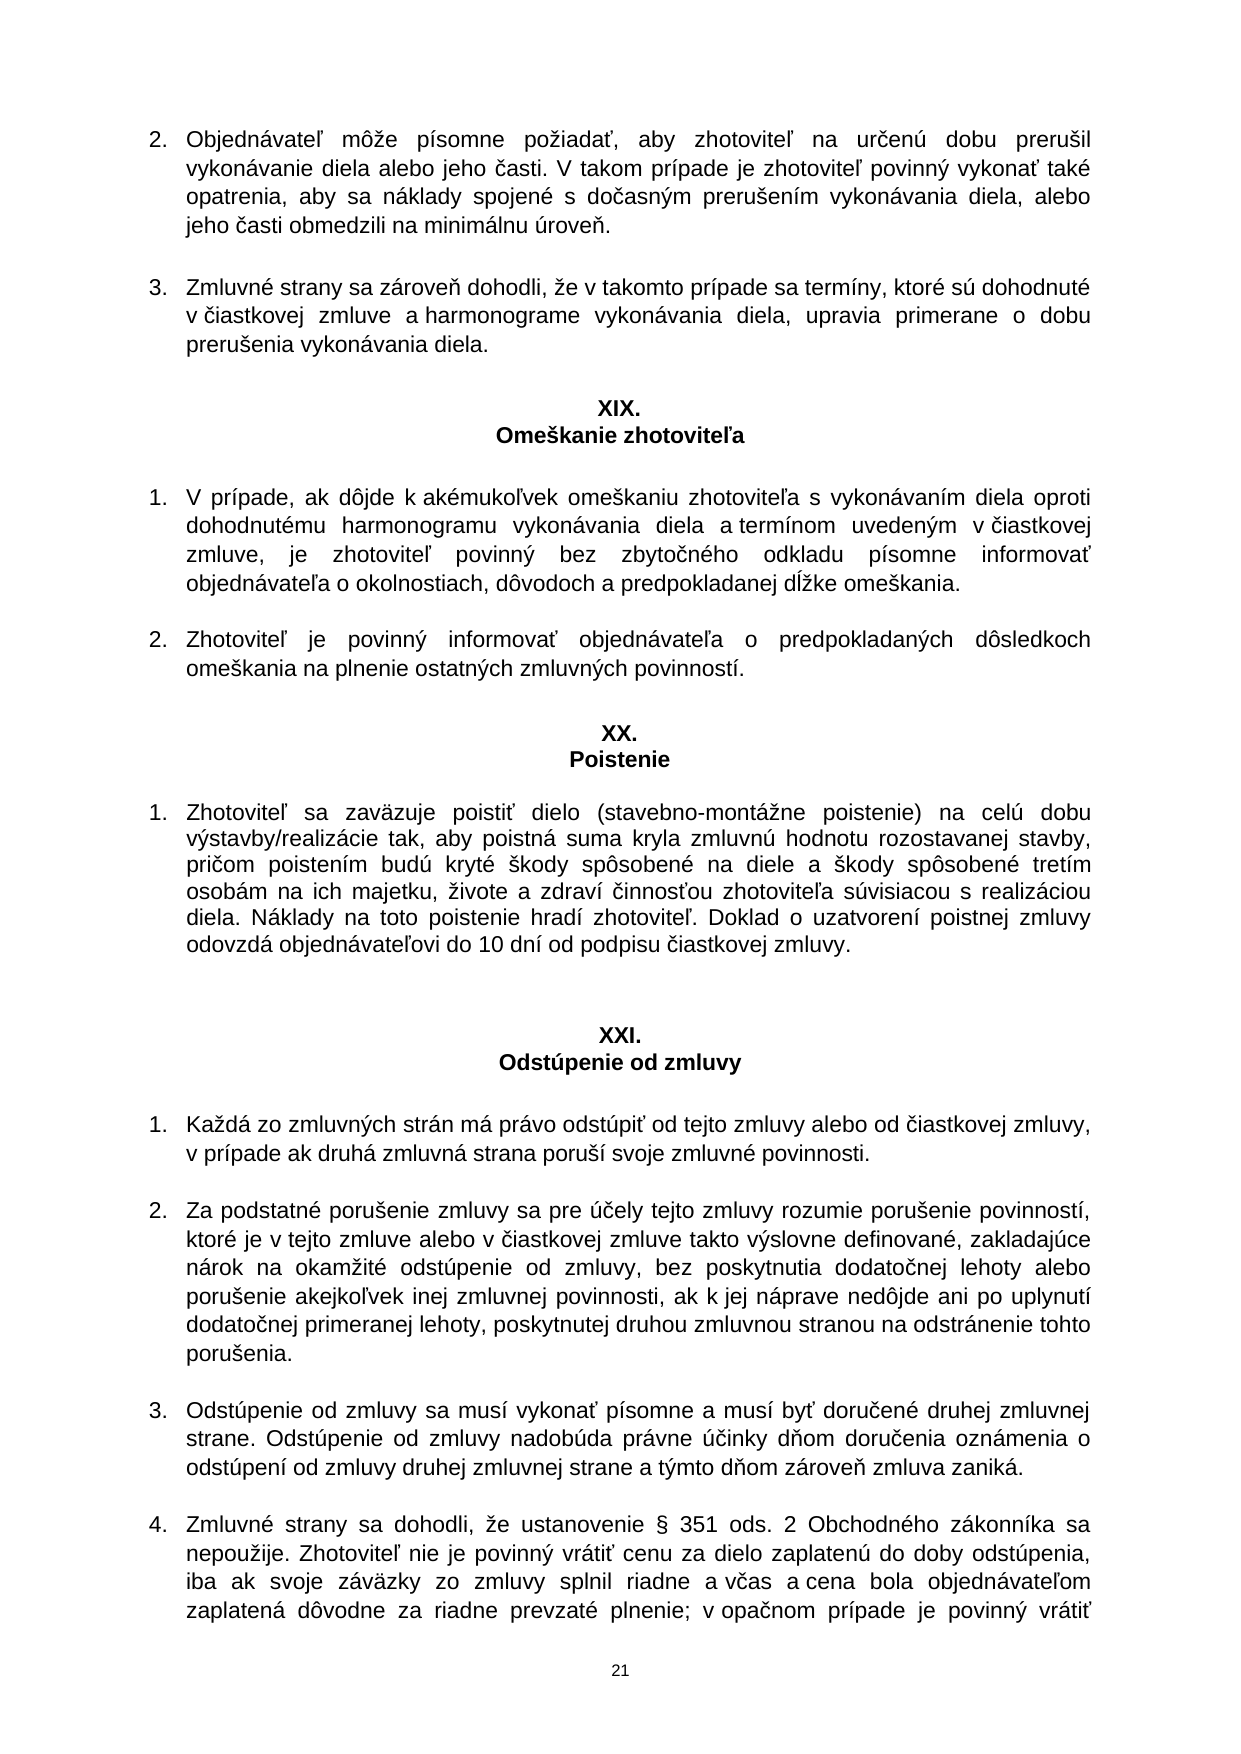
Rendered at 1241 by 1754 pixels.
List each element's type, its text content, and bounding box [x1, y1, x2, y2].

list Zhotoviteľ sa zaväzuje poistiť dielo (stavebno-montážne poistenie) na celú dobu výstavby/realizácie tak, aby poistná suma kryla zmluvnú hodnotu rozostavanej stavby, pričom poistením budú kryté škody spôsobené na diele a škody spôsobené tretím osobám na ich majetku, živote a zdraví činnosťou zhotoviteľa súvisiacou s realizáciou diela. Náklady na toto poistenie hradí zhotoviteľ. Doklad o uzatvorení poistnej zmluvy odovzdá objednávateľovi do 10 dní od podpisu čiastkovej zmluvy. [149, 799, 1092, 957]
list Zmluvné strany sa zároveň dohodli, že v takomto prípade sa termíny, ktoré sú dohodnuté v čiastkovej zmluve a harmonograme vykonávania diela, upravia primerane o dobu prerušenia vykonávania diela. [149, 272, 1091, 358]
list Odstúpenie od zmluvy sa musí vykonať písomne a musí byť doručené druhej zmluvnej strane. Odstúpenie od zmluvy nadobúda právne účinky dňom doručenia oznámenia o odstúpení od zmluvy druhej zmluvnej strane a týmto dňom zároveň zmluva zaniká. [149, 1396, 1091, 1481]
list Každá zo zmluvných strán má právo odstúpiť od tejto zmluvy alebo od čiastkovej zmluvy, v prípade ak druhá zmluvná strana poruší svoje zmluvné povinnosti. [149, 1110, 1092, 1167]
text Odstúpenie od zmluvy [149, 1049, 1091, 1076]
list Zhotoviteľ je povinný informovať objednávateľa o predpokladaných dôsledkoch omeškania na plnenie ostatných zmluvných povinností. [149, 624, 1091, 682]
text Omeškanie zhotoviteľa [149, 422, 1091, 448]
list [149, 1510, 1091, 1624]
text XX. [149, 720, 1090, 746]
text XXI. [149, 1021, 1091, 1049]
list Za podstatné porušenie zmluvy sa pre účely tejto zmluvy rozumie porušenie povinností, ktoré je v tejto zmluve alebo v čiastkovej zmluve takto výslovne definované, zakladajúce nárok na okamžité odstúpenie od zmluvy, bez poskytnutia dodatočnej lehoty alebo porušenie akejkoľvek inej zmluvnej povinnosti, ak k jej náprave nedôjde ani po uplynutí dodatočnej primeranej lehoty, poskytnutej druhou zmluvnou stranou na odstránenie tohto porušenia. [149, 1196, 1091, 1367]
list Objednávateľ môže písomne požiadať, aby zhotoviteľ na určenú dobu prerušil vykonávanie diela alebo jeho časti. V takom prípade je zhotoviteľ povinný vykonať také opatrenia, aby sa náklady spojené s dočasným prerušením vykonávania diela, alebo jeho časti obmedzili na minimálnu úroveň. [149, 124, 1091, 239]
list V prípade, ak dôjde k akémukoľvek omeškaniu zhotoviteľa s vykonávaním diela oproti dohodnutému harmonogramu vykonávania diela a termínom uvedeným v čiastkovej zmluve, je zhotoviteľ povinný bez zbytočného odkladu písomne informovať objednávateľa o okolnostiach, dôvodoch a predpokladanej dĺžke omeškania. [149, 483, 1091, 597]
text XIX. [149, 395, 1089, 422]
text Poistenie [149, 746, 1091, 772]
